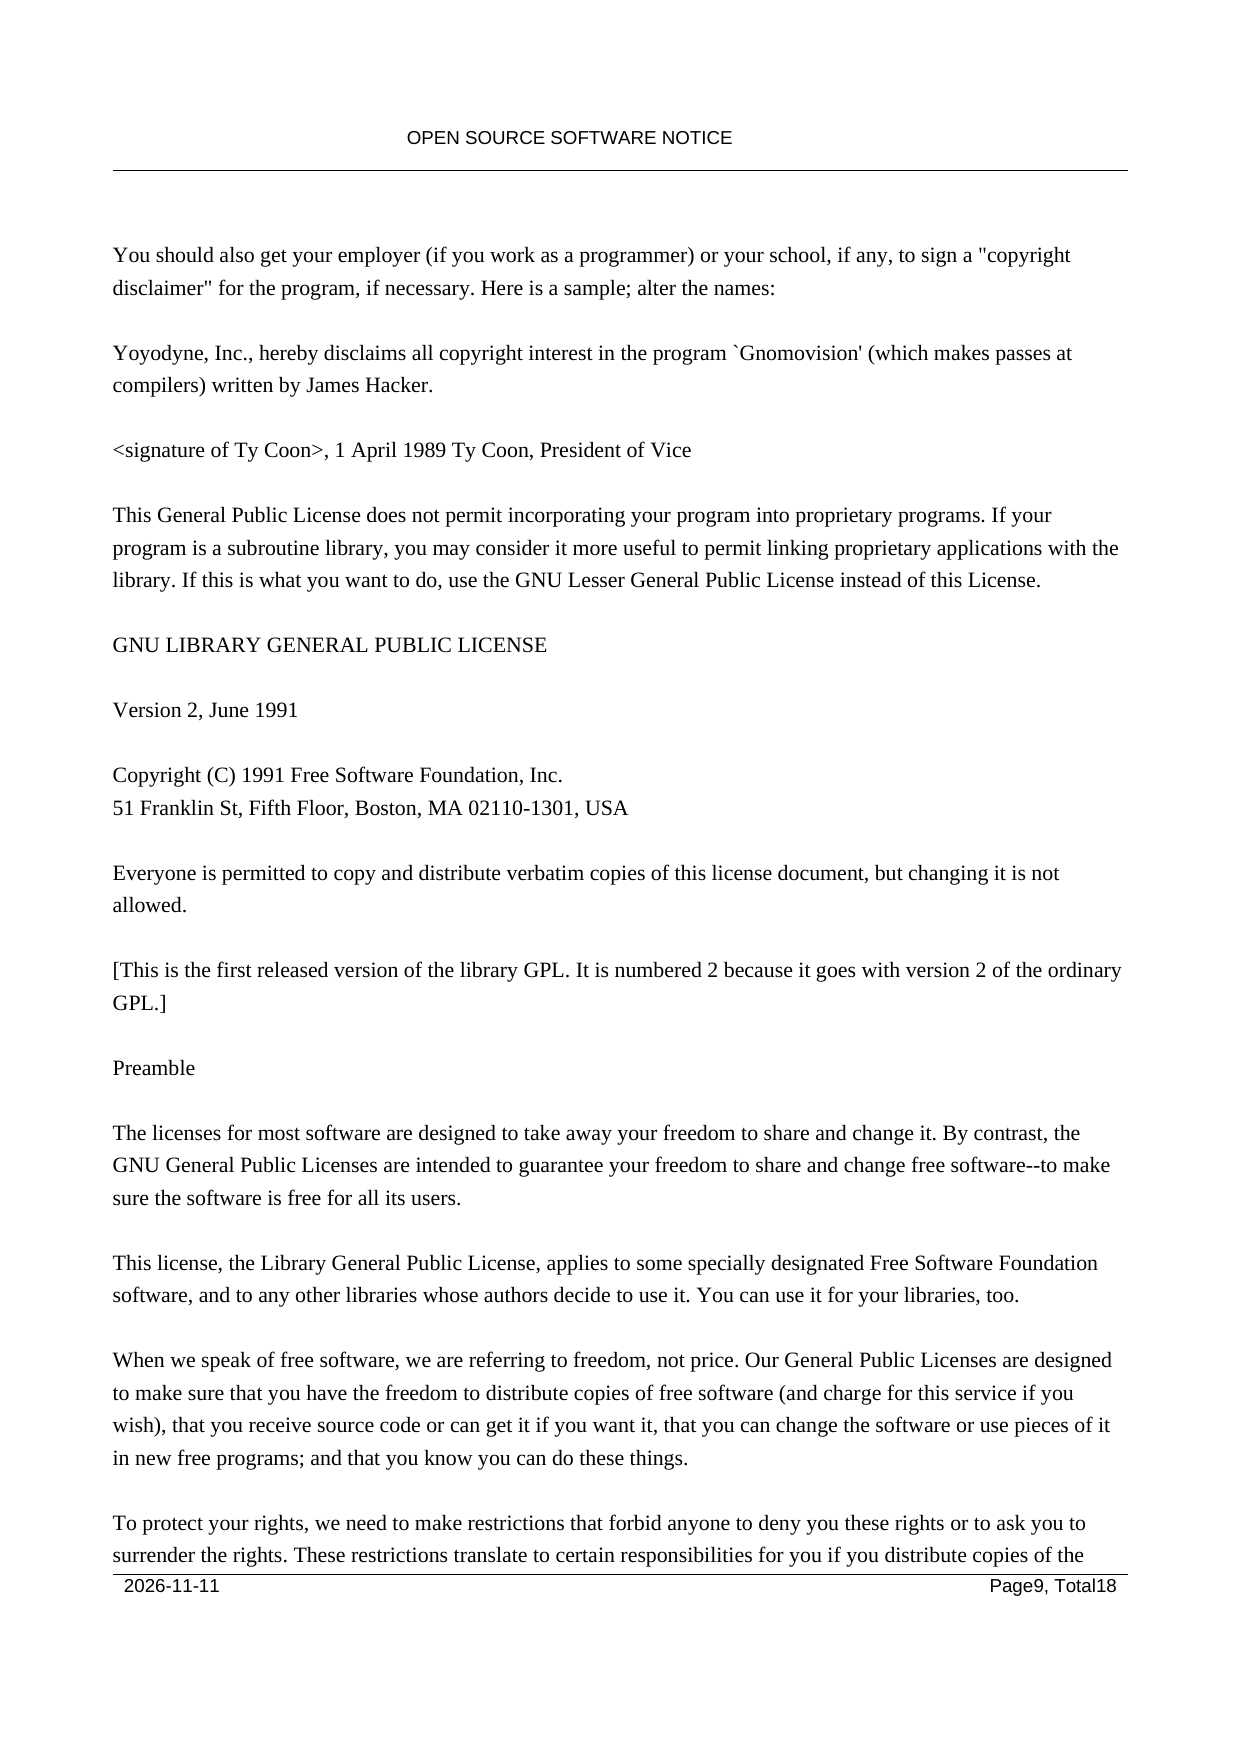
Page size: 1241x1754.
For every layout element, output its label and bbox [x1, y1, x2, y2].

text [112, 206, 1128, 1571]
